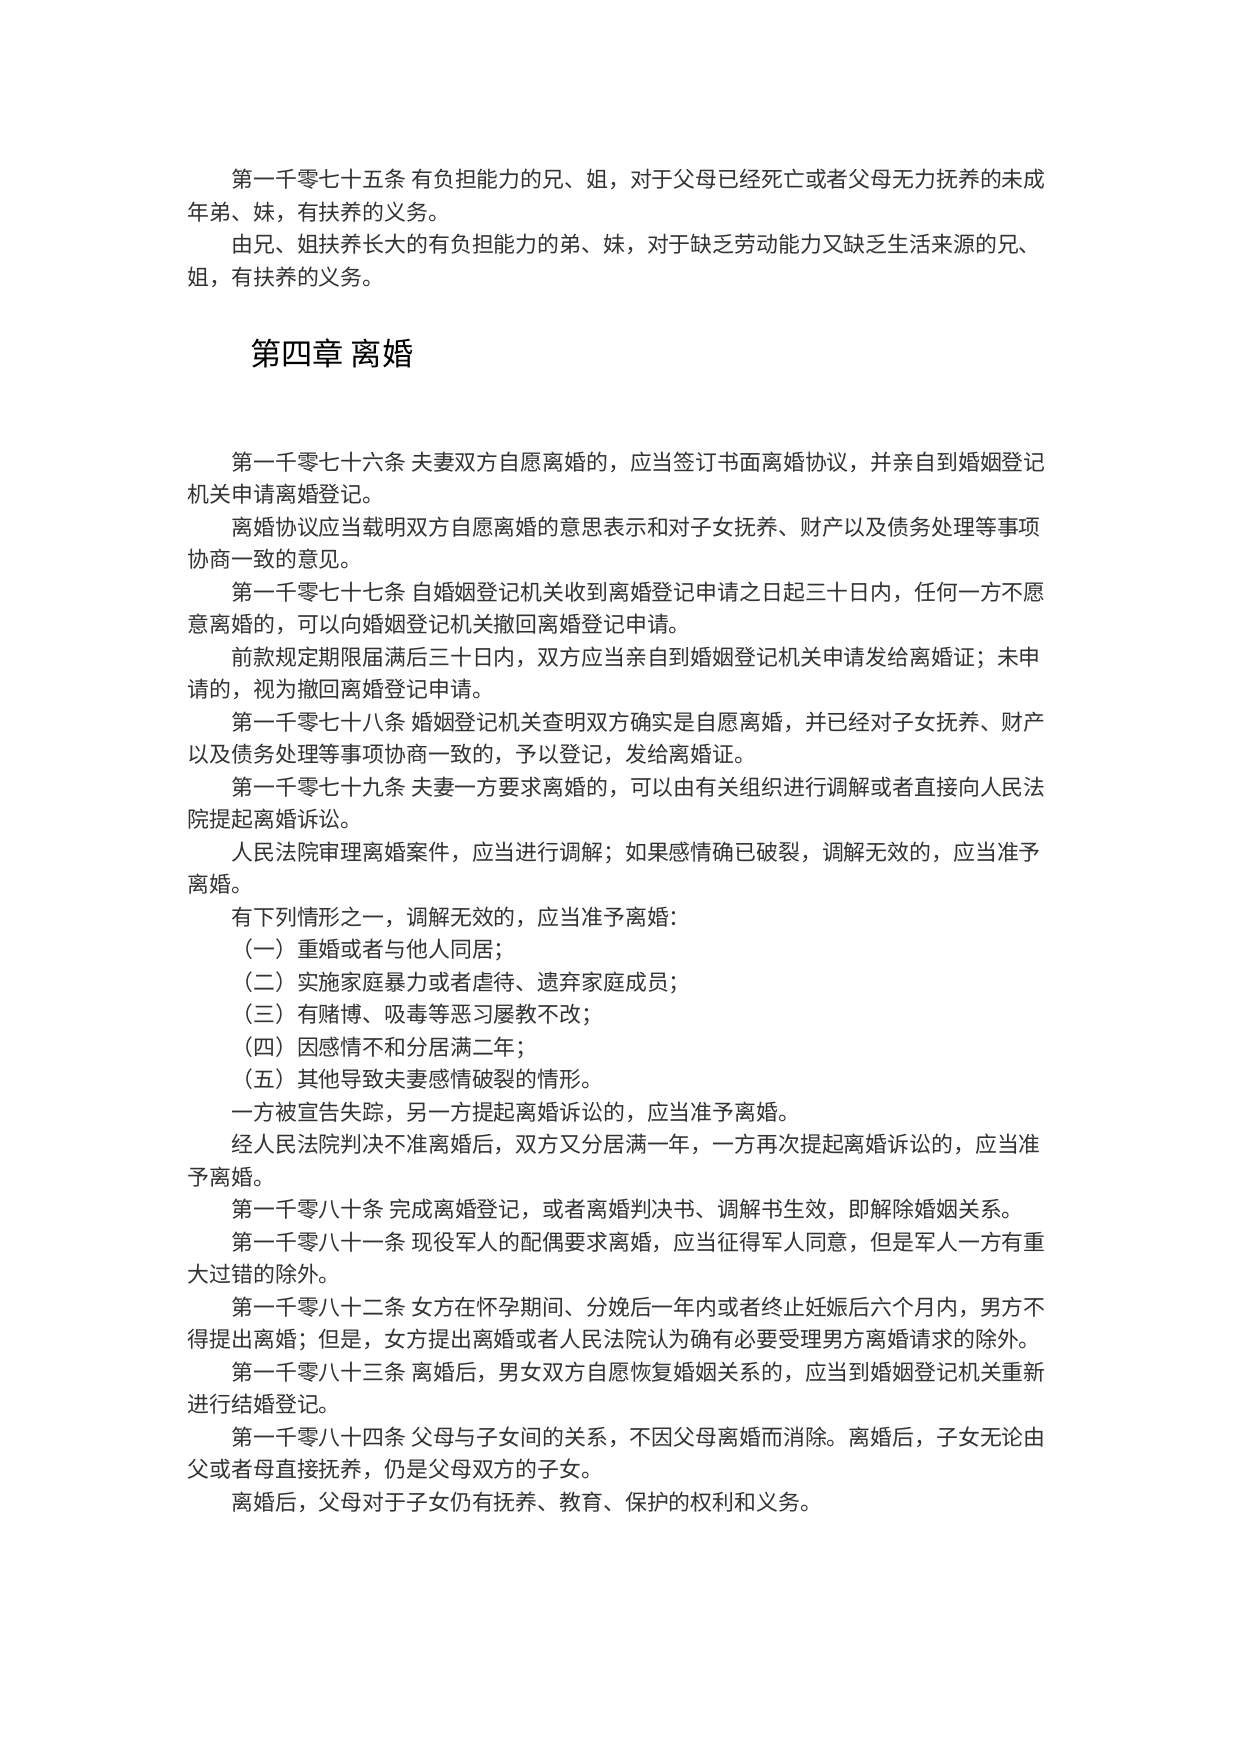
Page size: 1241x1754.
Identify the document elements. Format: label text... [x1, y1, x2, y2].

text 离婚后，父母对于子女仍有抚养、教育、保护的权利和义务。 [187, 1484, 1053, 1517]
text 第一千零八十条 完成离婚登记，或者离婚判决书、调解书生效，即解除婚姻关系。 [187, 1192, 1053, 1224]
text 第一千零七十六条 夫妻双方自愿离婚的，应当签订书面离婚协议，并亲自到婚姻登记机关申请离婚登记。 [187, 444, 1053, 509]
text 第一千零七十七条 自婚姻登记机关收到离婚登记申请之日起三十日内，任何一方不愿意离婚的，可以向婚姻登记机关撤回离婚登记申请。 [187, 574, 1053, 639]
text （五）其他导致夫妻感情破裂的情形。 [187, 1062, 1053, 1094]
text 第一千零七十九条 夫妻一方要求离婚的，可以由有关组织进行调解或者直接向人民法院提起离婚诉讼。 [187, 769, 1053, 834]
text 第一千零八十二条 女方在怀孕期间、分娩后一年内或者终止妊娠后六个月内，男方不得提出离婚；但是，女方提出离婚或者人民法院认为确有必要受理男方离婚请求的除外。 [187, 1289, 1053, 1354]
text 第一千零七十五条 有负担能力的兄、姐，对于父母已经死亡或者父母无力抚养的未成年弟、妹，有扶养的义务。 [187, 162, 1053, 227]
text 经人民法院判决不准离婚后，双方又分居满一年，一方再次提起离婚诉讼的，应当准予离婚。 [187, 1127, 1053, 1192]
text （二）实施家庭暴力或者虐待、遗弃家庭成员； [187, 964, 1053, 997]
text 有下列情形之一，调解无效的，应当准予离婚： [187, 899, 1053, 932]
text （三）有赌博、吸毒等恶习屡教不改； [187, 997, 1053, 1029]
text 一方被宣告失踪，另一方提起离婚诉讼的，应当准予离婚。 [187, 1094, 1053, 1127]
text 第一千零八十一条 现役军人的配偶要求离婚，应当征得军人同意，但是军人一方有重大过错的除外。 [187, 1224, 1053, 1289]
text 第一千零八十三条 离婚后，男女双方自愿恢复婚姻关系的，应当到婚姻登记机关重新进行结婚登记。 [187, 1354, 1053, 1419]
text 第一千零七十八条 婚姻登记机关查明双方确实是自愿离婚，并已经对子女抚养、财产以及债务处理等事项协商一致的，予以登记，发给离婚证。 [187, 704, 1053, 769]
text 前款规定期限届满后三十日内，双方应当亲自到婚姻登记机关申请发给离婚证；未申请的，视为撤回离婚登记申请。 [187, 639, 1053, 704]
text （四）因感情不和分居满二年； [187, 1029, 1053, 1062]
subtitle 第四章 离婚 [187, 319, 1053, 384]
text （一）重婚或者与他人同居； [187, 932, 1053, 964]
text 第一千零八十四条 父母与子女间的关系，不因父母离婚而消除。离婚后，子女无论由父或者母直接抚养，仍是父母双方的子女。 [187, 1419, 1053, 1484]
text 由兄、姐扶养长大的有负担能力的弟、妹，对于缺乏劳动能力又缺乏生活来源的兄、姐，有扶养的义务。 [187, 227, 1053, 292]
text 人民法院审理离婚案件，应当进行调解；如果感情确已破裂，调解无效的，应当准予离婚。 [187, 834, 1053, 899]
text 离婚协议应当载明双方自愿离婚的意思表示和对子女抚养、财产以及债务处理等事项协商一致的意见。 [187, 509, 1053, 574]
